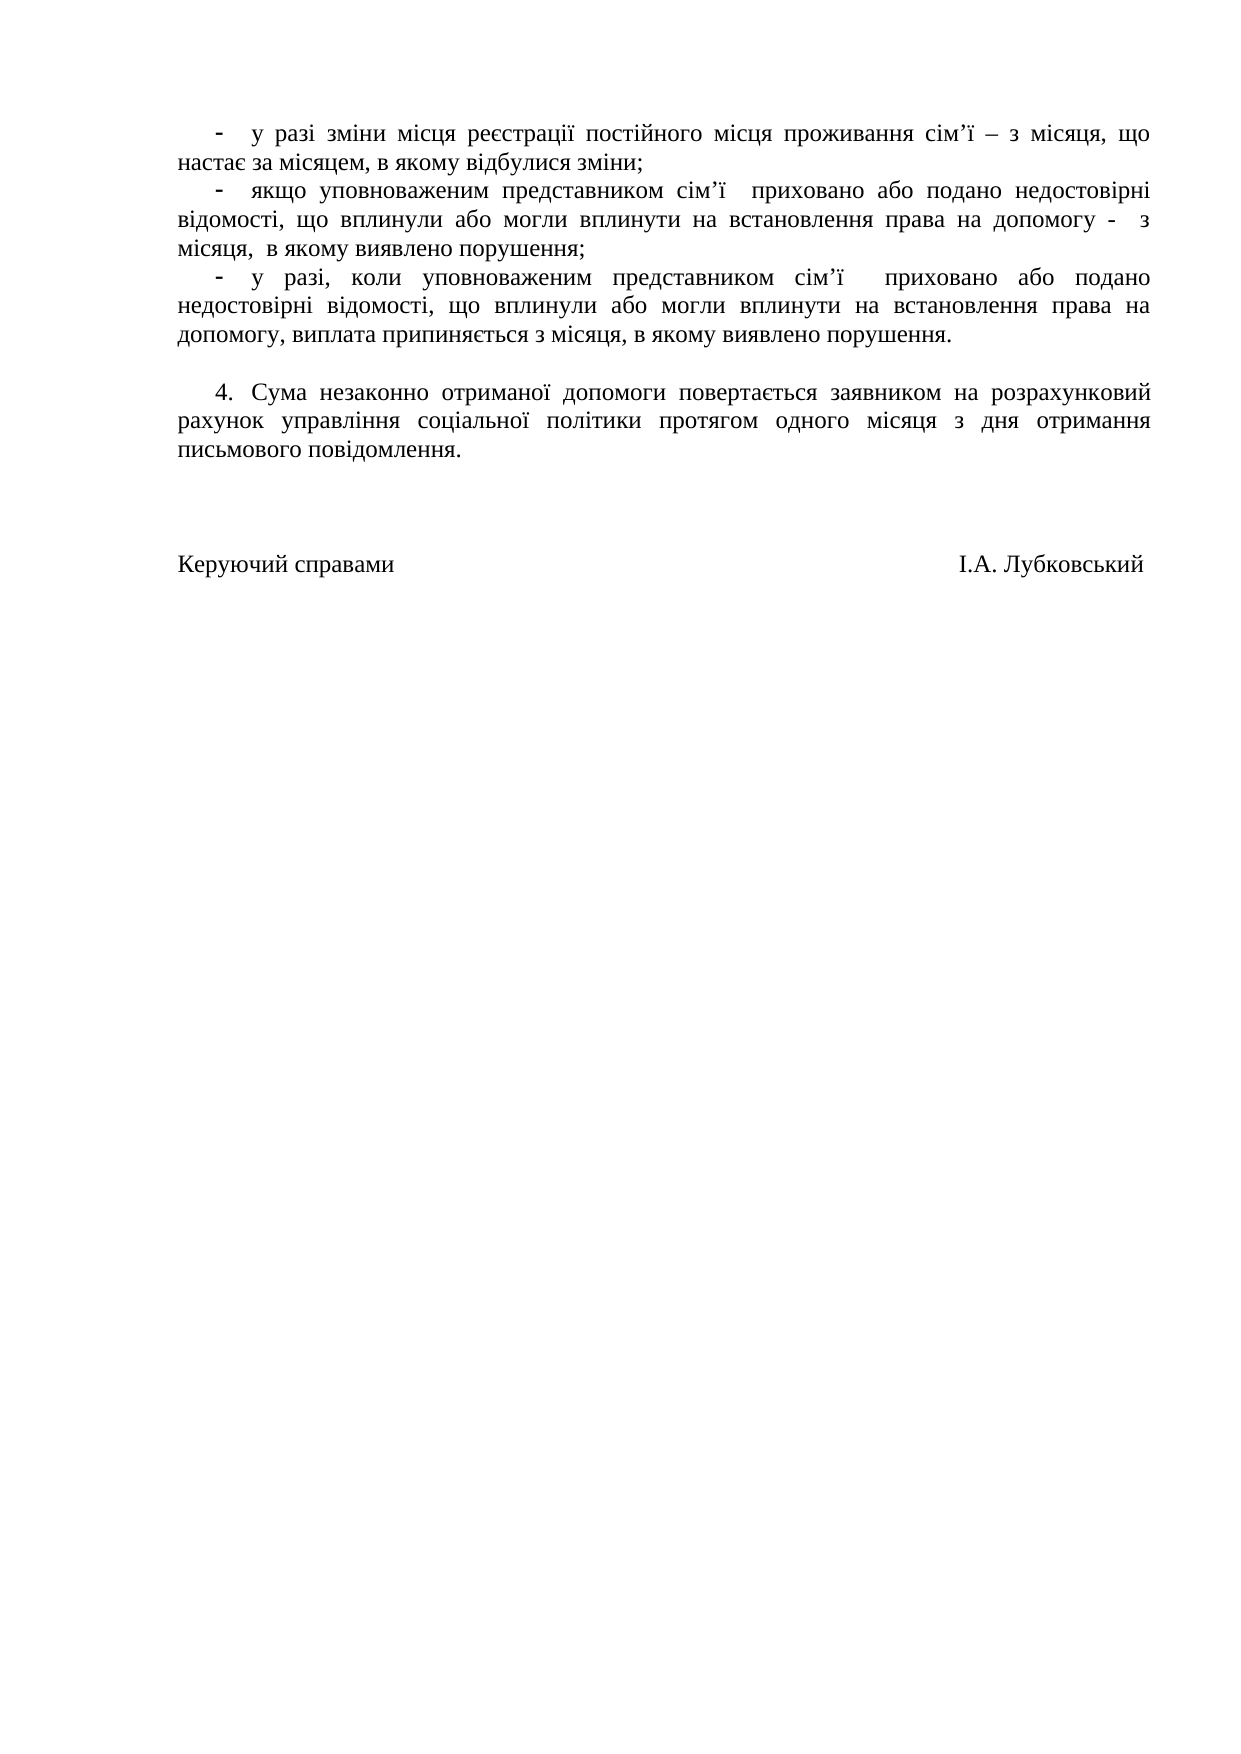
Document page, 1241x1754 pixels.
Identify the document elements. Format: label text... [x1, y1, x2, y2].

list якщо уповноваженим представником сім’ї приховано або подано недостовірні відомості, що вплинули або могли вплинути на встановлення права на допомогу - з місяця, в якому виявлено порушення; [177, 176, 1152, 262]
text Керуючий справами І.А. Лубковський [177, 549, 1152, 578]
list у разі, коли уповноваженим представником сім’ї приховано або подано недостовірні відомості, що вплинули або могли вплинути на встановлення права на допомогу, виплата припиняється з місяця, в якому виявлено порушення. [177, 262, 1152, 348]
list у разі зміни місця реєстрації постійного місця проживання сім’ї – з місяця, що настає за місяцем, в якому відбулися зміни; [177, 118, 1152, 176]
list Сума незаконно отриманої допомоги повертається заявником на розрахунковий рахунок управління соціальної політики протягом одного місяця з дня отримання письмового повідомлення. [177, 377, 1152, 463]
